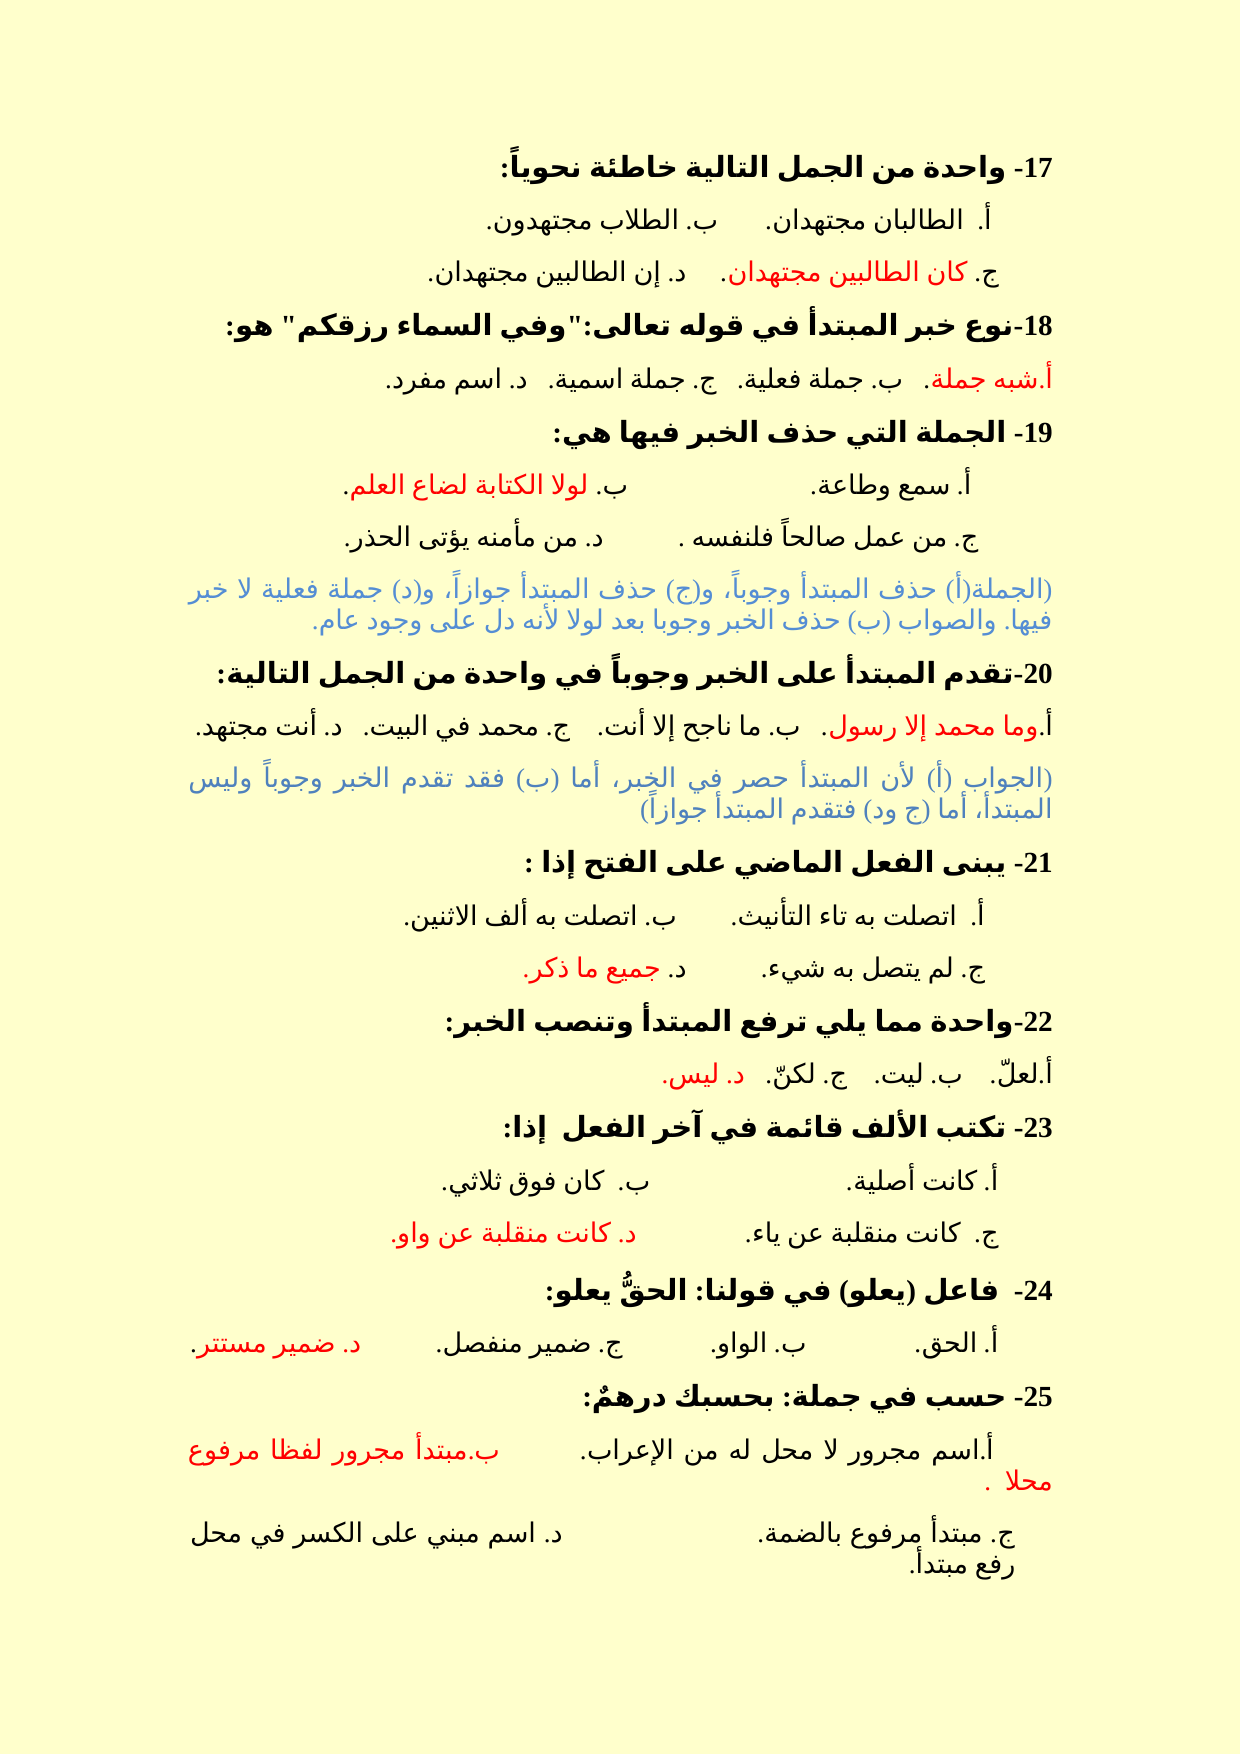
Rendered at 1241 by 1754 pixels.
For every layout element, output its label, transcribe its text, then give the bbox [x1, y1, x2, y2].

text ج. كانت منقلبة عن ياء. د. كانت منقلبة عن واو. [187, 1217, 1053, 1248]
text أ.اسم مجرور لا محل له من الإعراب. ب.مبتدأ مجرور لفظا مرفوع محلا . [187, 1434, 1053, 1496]
text أ.لعلّ. ب. ليت. ج. لكنّ. د. ليس. [187, 1058, 1053, 1089]
text 21- يبنى الفعل الماضي على الفتح إذا : [187, 846, 1053, 879]
text ج. لم يتصل به شيء. د. جميع ما ذكر. [187, 952, 1053, 983]
text 18-نوع خبر المبتدأ في قوله تعالى:"وفي السماء رزقكم" هو: [187, 308, 1053, 342]
text (الجملة(أ) حذف المبتدأ وجوباً، و(ج) حذف المبتدأ جوازاً، و(د) جملة فعلية لا خبر فيها. والصواب (ب) حذف الخبر وجوبا بعد لولا لأنه دل على وجود عام. [187, 573, 1053, 635]
text أ.شبه جملة. ب. جملة فعلية. ج. جملة اسمية. د. اسم مفرد. [187, 363, 1053, 394]
text 24- فاعل (يعلو) في قولنا: الحقُّ يعلو: [187, 1273, 1053, 1307]
text 17- واحدة من الجمل التالية خاطئة نحوياً: [187, 150, 1053, 183]
text 25- حسب في جملة: بحسبك درهمٌ: [187, 1379, 1053, 1413]
text 20-تقدم المبتدأ على الخبر وجوباً في واحدة من الجمل التالية: [187, 656, 1053, 690]
text أ. اتصلت به تاء التأنيث. ب. اتصلت به ألف الاثنين. [187, 900, 1053, 931]
text أ. الطالبان مجتهدان. ب. الطلاب مجتهدون. [187, 204, 1053, 236]
text ج. مبتدأ مرفوع بالضمة. د. اسم مبني على الكسر في محل رفع مبتدأ. [187, 1517, 1015, 1579]
text ج. من عمل صالحاً فلنفسه . د. من مأمنه يؤتى الحذر. [187, 521, 1053, 552]
text أ.وما محمد إلا رسول. ب. ما ناجح إلا أنت. ج. محمد في البيت. د. أنت مجتهد. [187, 711, 1053, 742]
text (الجواب (أ) لأن المبتدأ حصر في الخبر، أما (ب) فقد تقدم الخبر وجوباً وليس المبتدأ، أما (ج ود) فتقدم المبتدأ جوازاً) [187, 762, 1053, 825]
text ج. كان الطالبين مجتهدان. د. إن الطالبين مجتهدان. [187, 256, 1053, 287]
text أ. كانت أصلية. ب. كان فوق ثلاثي. [187, 1165, 1053, 1196]
text 23- تكتب الألف قائمة في آخر الفعل إذا: [187, 1110, 1053, 1144]
text 19- الجملة التي حذف الخبر فيها هي: [187, 415, 1053, 448]
text أ. سمع وطاعة. ب. لولا الكتابة لضاع العلم. [187, 469, 1053, 500]
text أ. الحق. ب. الواو. ج. ضمير منفصل. د. ضمير مستتر. [187, 1328, 1053, 1359]
text 22-واحدة مما يلي ترفع المبتدأ وتنصب الخبر: [187, 1004, 1053, 1037]
